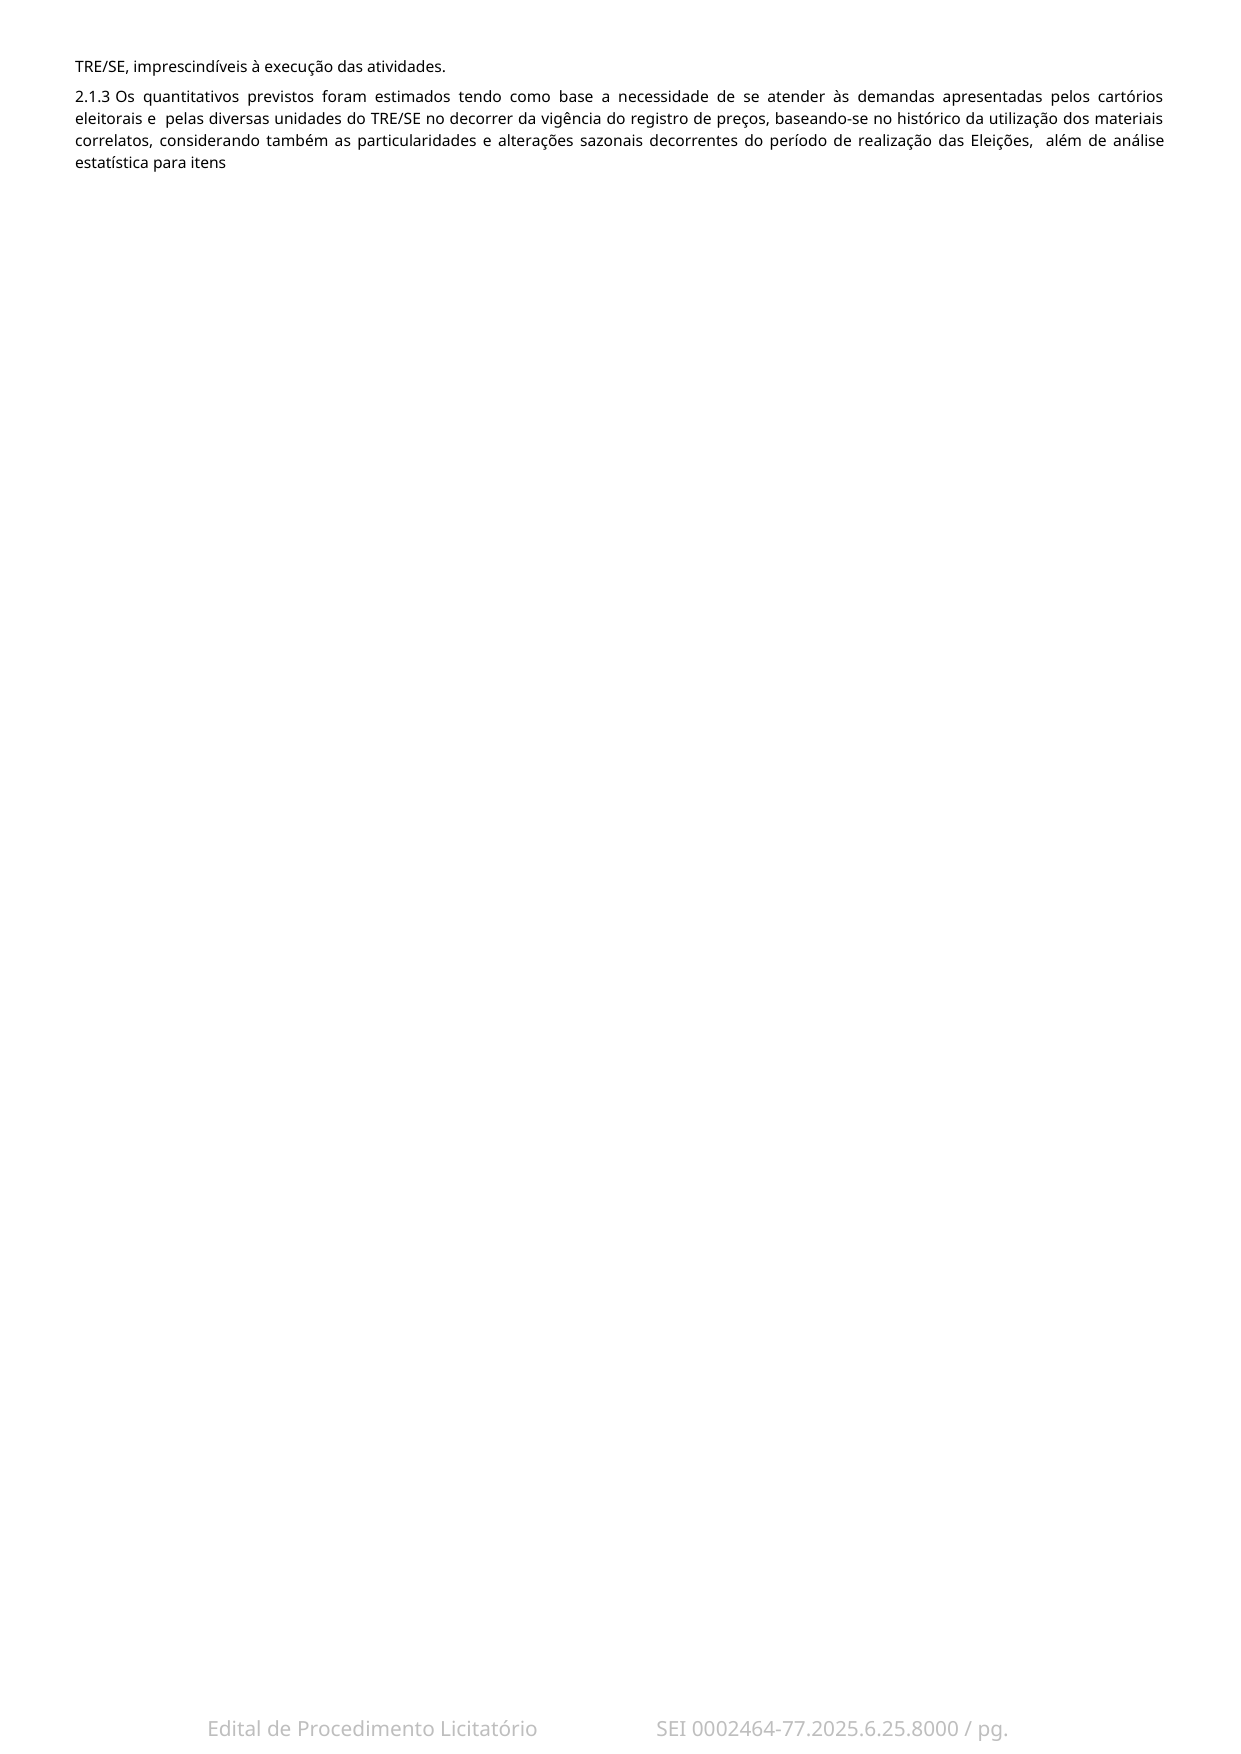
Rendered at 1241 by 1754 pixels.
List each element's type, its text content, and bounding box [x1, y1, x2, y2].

list Os quantitativos previstos foram estimados tendo como base a necessidade de se atender às demandas apresentadas pelos cartórios eleitorais e pelas diversas unidades do TRE/SE no decorrer da vigência do registro de preços, baseando-se no histórico da utilização dos materiais correlatos, considerando também as particularidades e alterações sazonais decorrentes do período de realização das Eleições, além de análise estatística para itens [75, 86, 1165, 173]
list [75, 56, 1165, 77]
